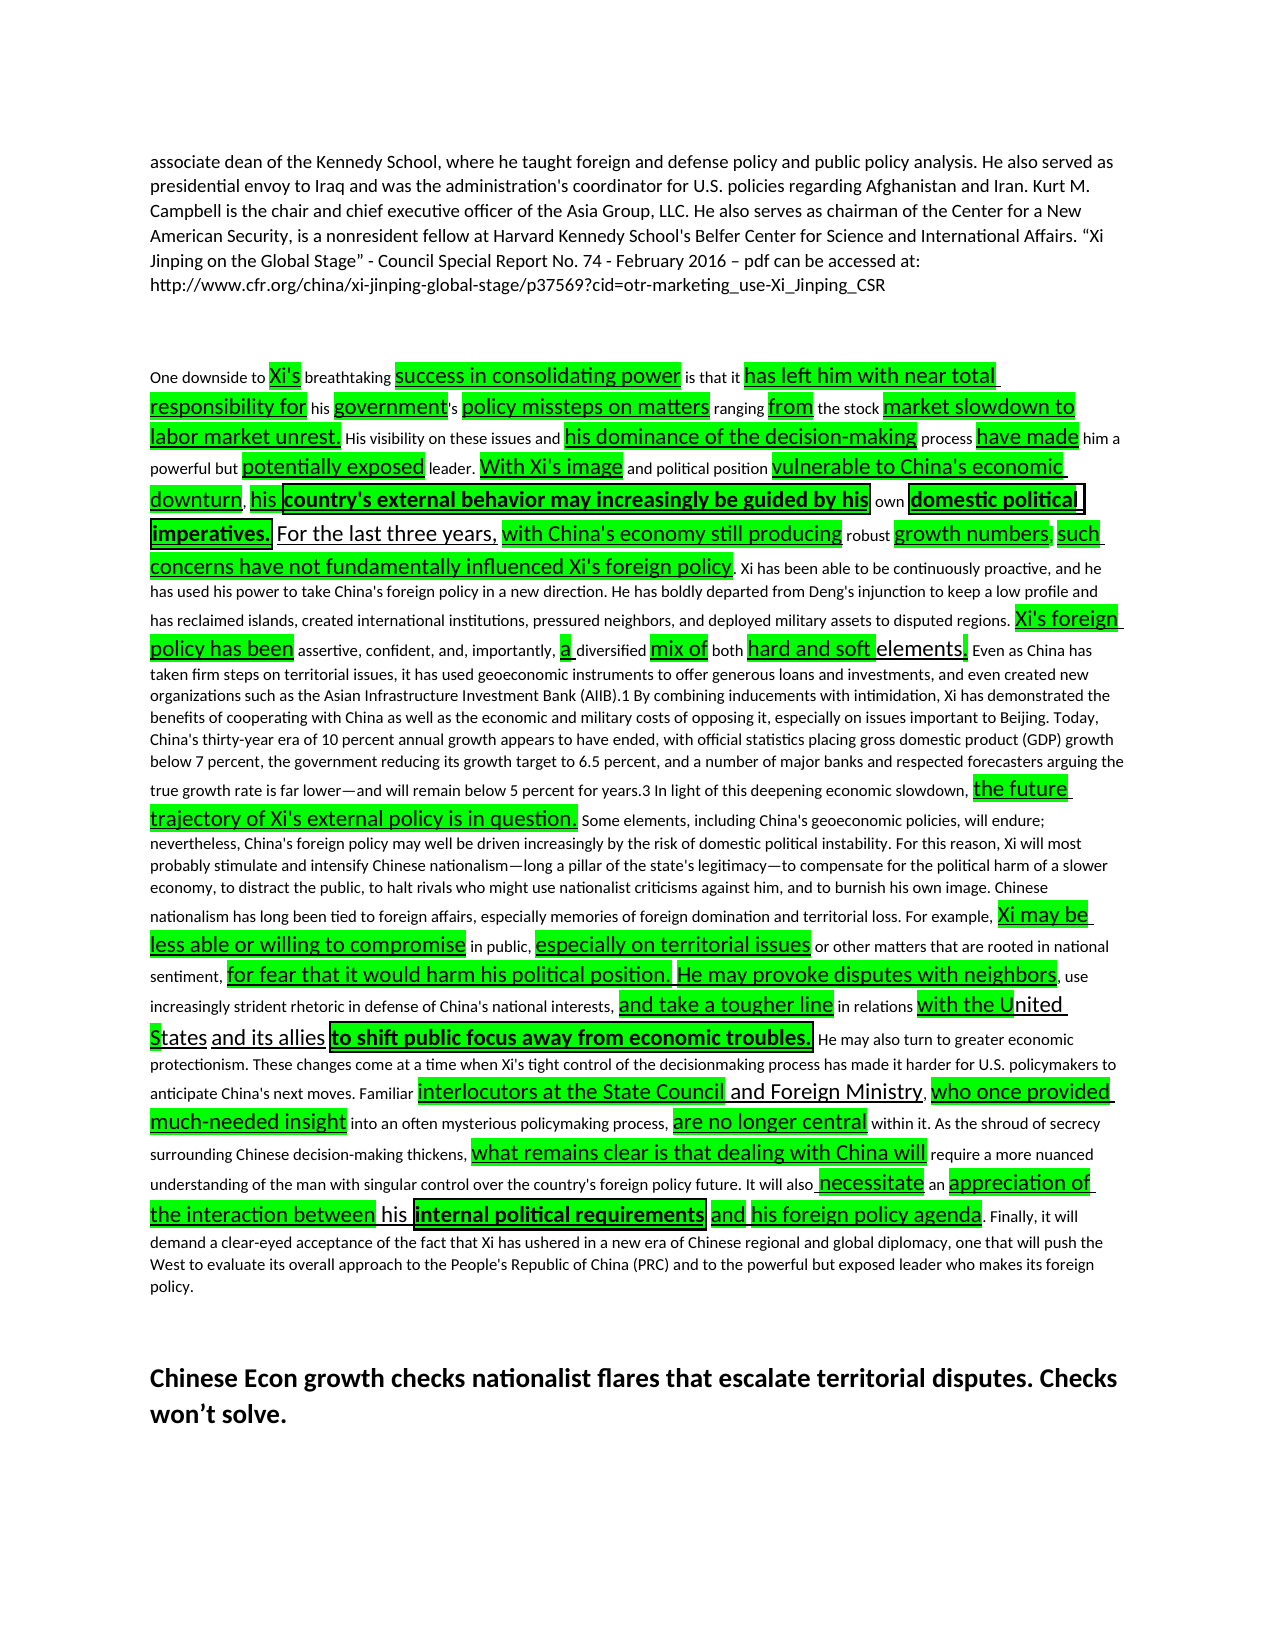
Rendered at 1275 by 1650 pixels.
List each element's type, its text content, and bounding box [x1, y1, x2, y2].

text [150, 150, 1125, 296]
subtitle Chinese Econ growth checks nationalist flares that escalate territorial disputes. Checks won’t solve. [150, 1361, 1125, 1430]
text One downside to Xi's breathtaking success in consolidating power is that it has left him with near total responsibility for his government's policy missteps on matters ranging from the stock market slowdown to labor market unrest. His visibility on these issues and his dominance of the decision-making process have made him a powerful but potentially exposed leader. With Xi's image and political position vulnerable to China's economic downturn, his country's external behavior may increasingly be guided by his own domestic political imperatives. For the last three years, with China's economy still producing robust growth numbers, such concerns have not fundamentally influenced Xi's foreign policy. Xi has been able to be continuously proactive, and he has used his power to take China's foreign policy in a new direction. He has boldly departed from Deng's injunction to keep a low profile and has reclaimed islands, created international institutions, pressured neighbors, and deployed military assets to disputed regions. Xi's foreign policy has been assertive, confident, and, importantly, a diversified mix of both hard and soft elements. Even as China has taken firm steps on territorial issues, it has used geoeconomic instruments to offer generous loans and investments, and even created new organizations such as the Asian Infrastructure Investment Bank (AIIB).1 By combining inducements with intimidation, Xi has demonstrated the benefits of cooperating with China as well as the economic and military costs of opposing it, especially on issues important to Beijing. Today, China's thirty-year era of 10 percent annual growth appears to have ended, with official statistics placing gross domestic product (GDP) growth below 7 percent, the government reducing its growth target to 6.5 percent, and a number of major banks and respected forecasters arguing the true growth rate is far lower—and will remain below 5 percent for years.3 In light of this deepening economic slowdown, the future trajectory of Xi's external policy is in question. Some elements, including China's geoeconomic policies, will endure; nevertheless, China's foreign policy may well be driven increasingly by the risk of domestic political instability. For this reason, Xi will most probably stimulate and intensify Chinese nationalism—long a pillar of the state's legitimacy—to compensate for the political harm of a slower economy, to distract the public, to halt rivals who might use nationalist criticisms against him, and to burnish his own image. Chinese nationalism has long been tied to foreign affairs, especially memories of foreign domination and territorial loss. For example, Xi may be less able or willing to compromise in public, especially on territorial issues or other matters that are rooted in national sentiment, for fear that it would harm his political position. He may provoke disputes with neighbors, use increasingly strident rhetoric in defense of China's national interests, and take a tougher line in relations with the United States and its allies to shift public focus away from economic troubles. He may also turn to greater economic protectionism. These changes come at a time when Xi's tight control of the decisionmaking process has made it harder for U.S. policymakers to anticipate China's next moves. Familiar interlocutors at the State Council and Foreign Ministry, who once provided much-needed insight into an often mysterious policymaking process, are no longer central within it. As the shroud of secrecy surrounding Chinese decision-making thickens, what remains clear is that dealing with China will require a more nuanced understanding of the man with singular control over the country's foreign policy future. It will also necessitate an appreciation of the interaction between his internal political requirements and his foreign policy agenda. Finally, it will demand a clear-eyed acceptance of the fact that Xi has ushered in a new era of Chinese regional and global diplomacy, one that will push the West to evaluate its overall approach to the People's Republic of China (PRC) and to the powerful but exposed leader who makes its foreign policy. [150, 362, 1125, 1296]
